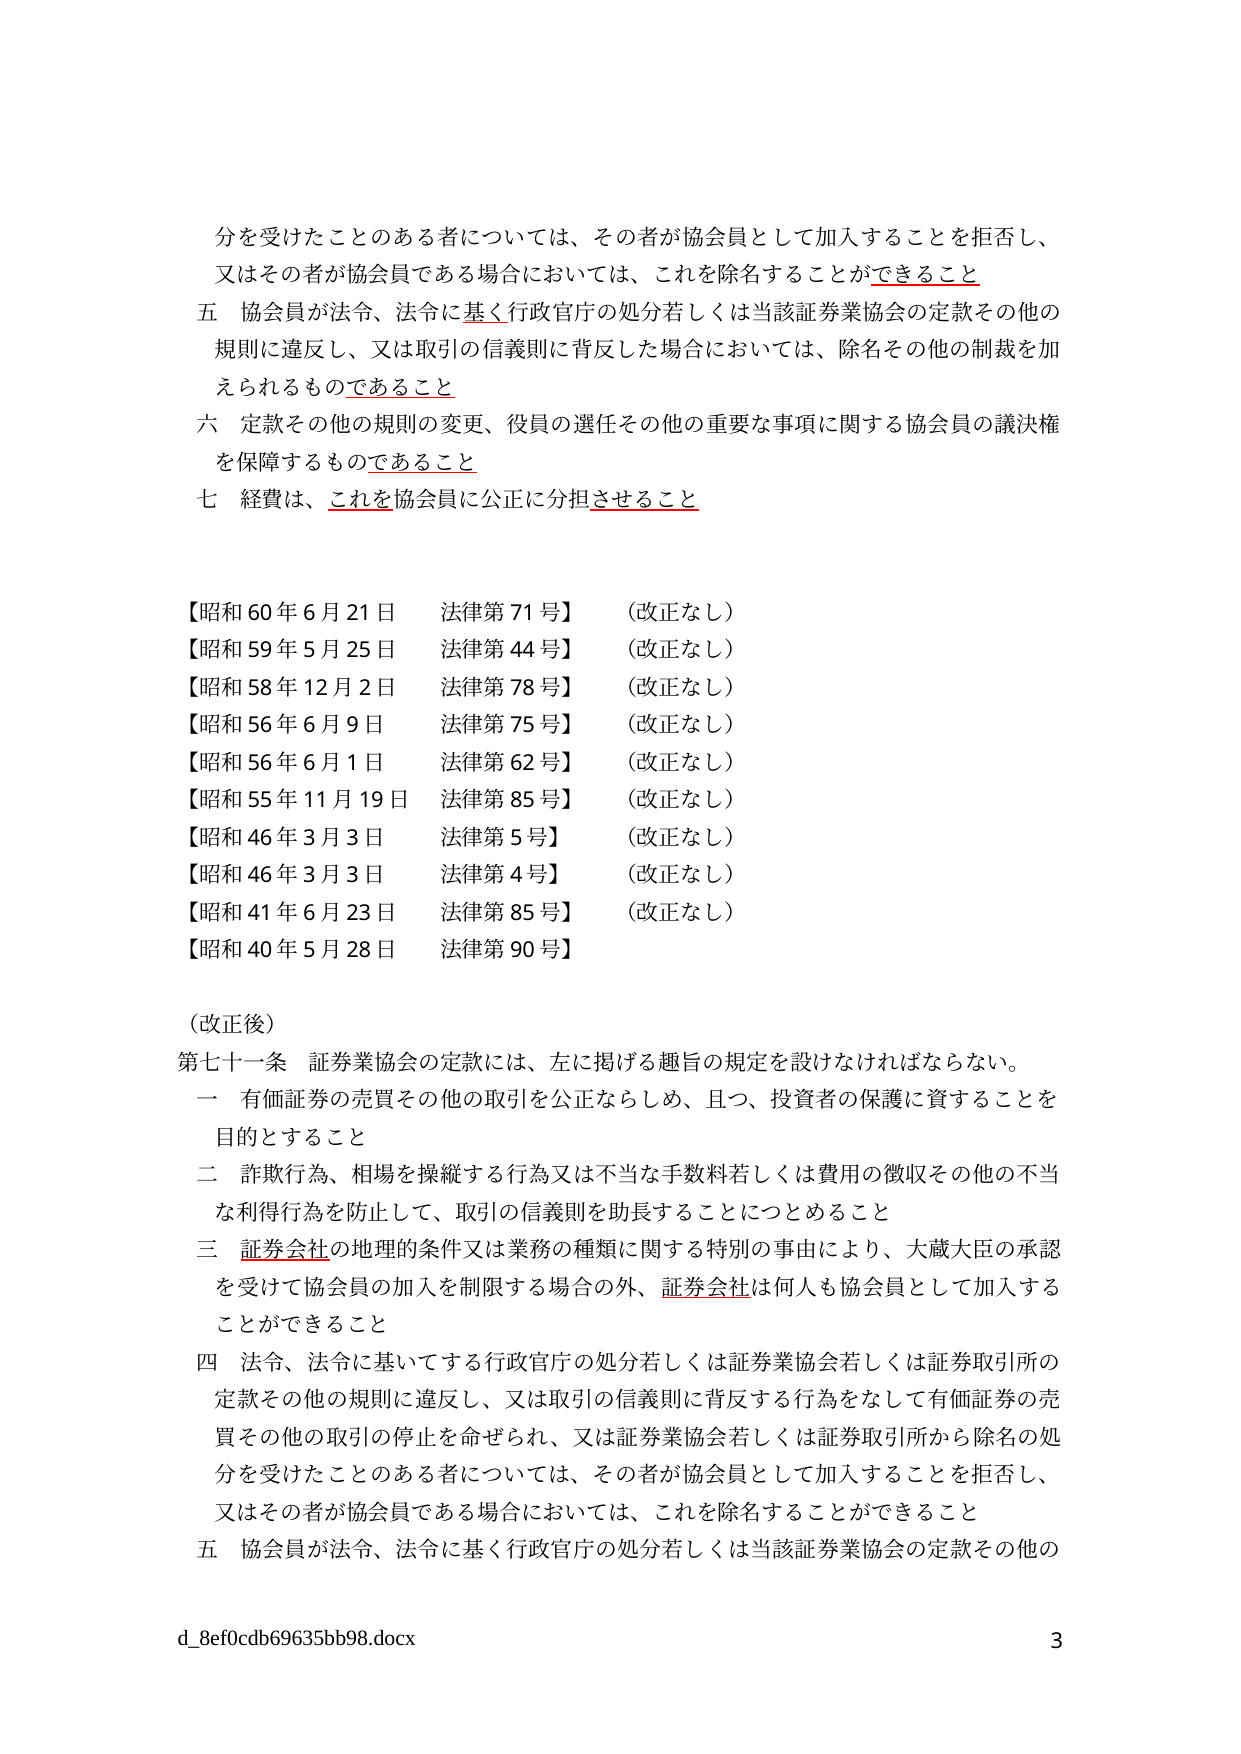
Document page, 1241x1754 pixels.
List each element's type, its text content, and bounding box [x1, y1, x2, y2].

text 【昭和56年6月9日 法律第75号】 （改正なし） [177, 704, 1063, 742]
text 【昭和46年3月3日 法律第5号】 （改正なし） [177, 817, 1063, 854]
text 五 協会員が法令、法令に基く行政官庁の処分若しくは当該証券業協会の定款その他の規則に違反し、又は取引の信義則に背反した場合においては、除名その他の制裁を加えられるものであること [196, 292, 1063, 404]
text 【昭和58年12月2日 法律第78号】 （改正なし） [177, 667, 1063, 704]
text 一 有価証券の売買その他の取引を公正ならしめ、且つ、投資者の保護に資することを目的とすること [196, 1079, 1063, 1154]
text 【昭和41年6月23日 法律第85号】 （改正なし） [177, 892, 1063, 929]
text 二 詐欺行為、相場を操縦する行為又は不当な手数料若しくは費用の徴収その他の不当な利得行為を防止して、取引の信義則を助長することにつとめること [196, 1154, 1063, 1229]
text （改正後） [177, 1004, 1063, 1042]
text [196, 217, 1063, 292]
text 七 経費は、これを協会員に公正に分担させること [196, 479, 1063, 517]
text 【昭和59年5月25日 法律第44号】 （改正なし） [177, 629, 1063, 667]
text 【昭和60年6月21日 法律第71号】 （改正なし） [177, 592, 1063, 629]
text 第七十一条 証券業協会の定款には、左に掲げる趣旨の規定を設けなければならない。 [177, 1042, 1063, 1079]
text 六 定款その他の規則の変更、役員の選任その他の重要な事項に関する協会員の議決権を保障するものであること [196, 404, 1063, 479]
text 【昭和46年3月3日 法律第4号】 （改正なし） [177, 854, 1063, 892]
text 【昭和40年5月28日 法律第90号】 [177, 929, 1063, 967]
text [196, 1529, 1063, 1567]
text 【昭和56年6月1日 法律第62号】 （改正なし） [177, 742, 1063, 779]
text 【昭和55年11月19日 法律第85号】 （改正なし） [177, 779, 1063, 817]
text 三 証券会社の地理的条件又は業務の種類に関する特別の事由により、大蔵大臣の承認を受けて協会員の加入を制限する場合の外、証券会社は何人も協会員として加入することができること [196, 1229, 1063, 1342]
